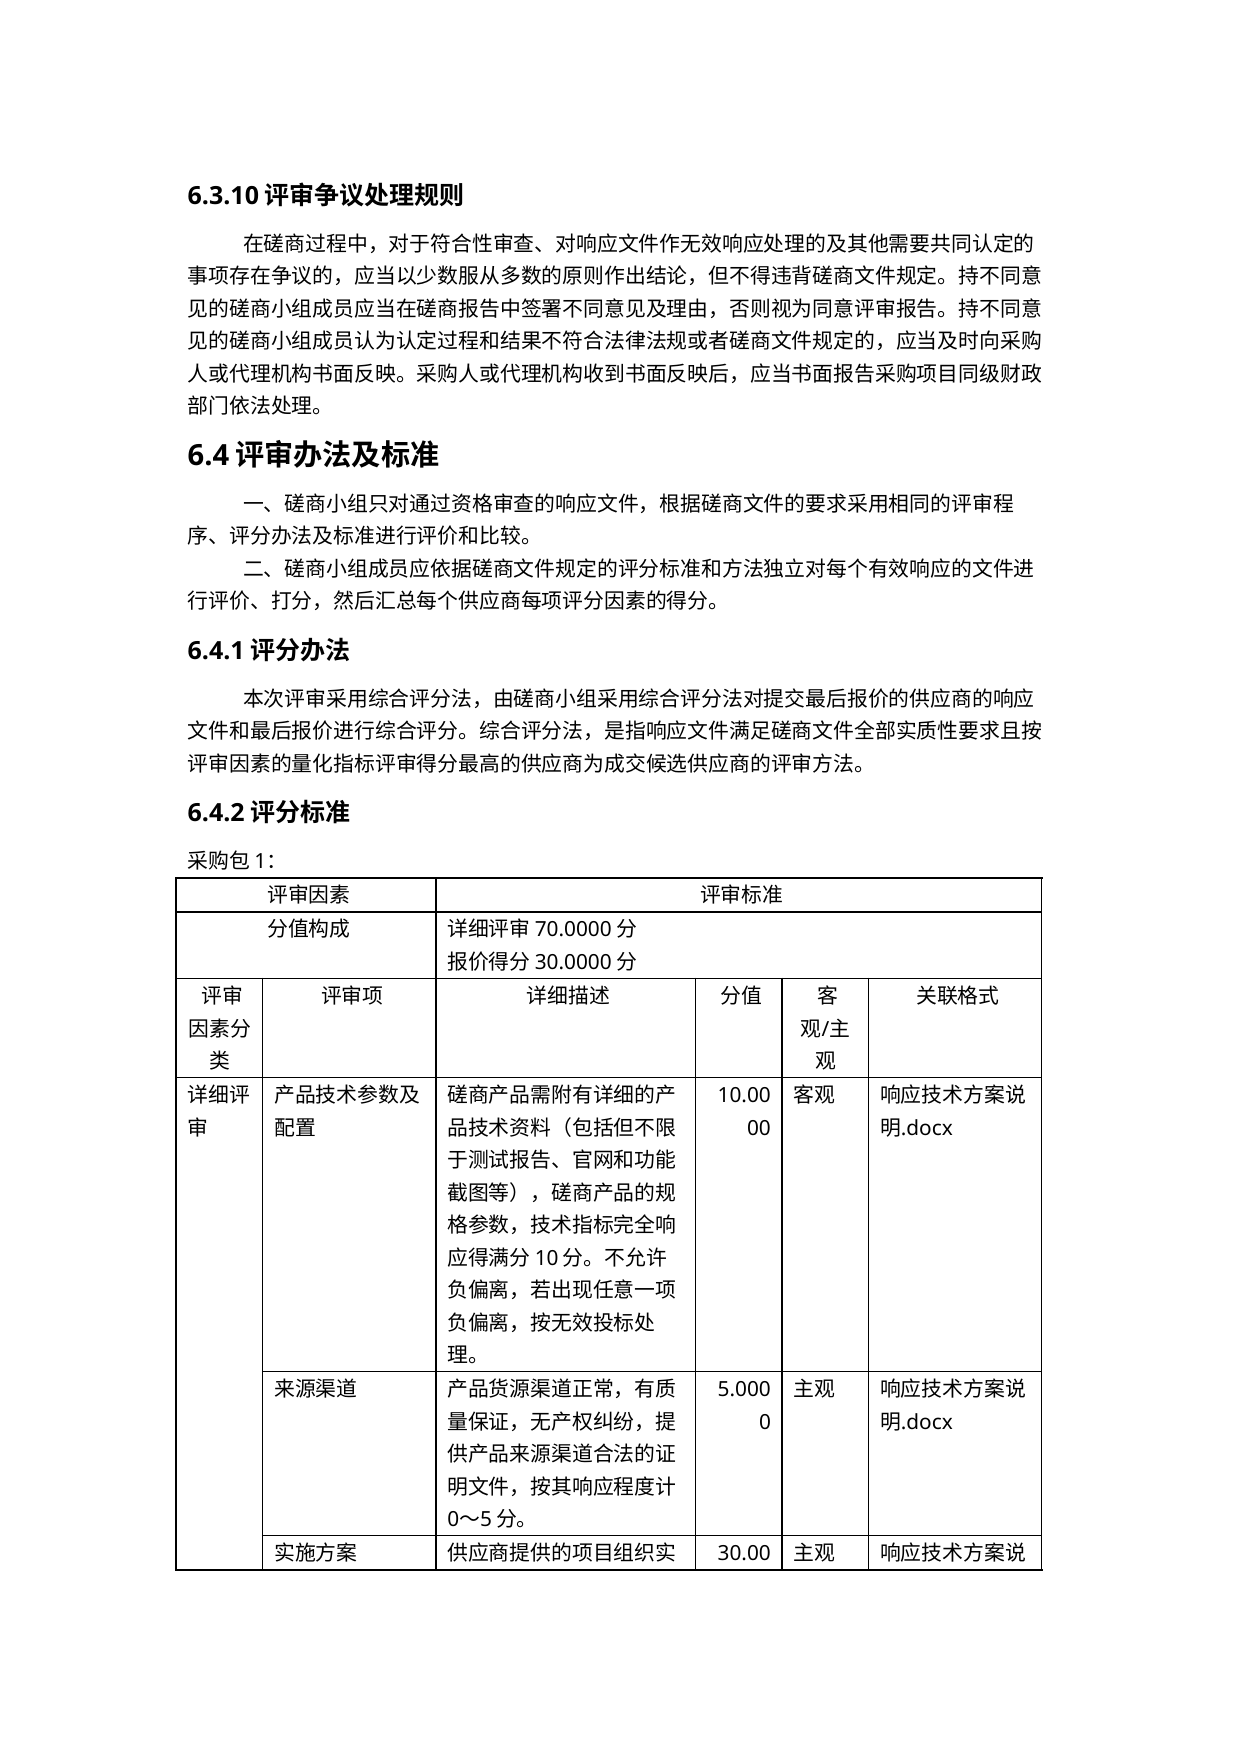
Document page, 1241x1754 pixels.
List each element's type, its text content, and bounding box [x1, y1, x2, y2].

text 6.4.1评分办法 [187, 617, 1053, 682]
text 本次评审采用综合评分法，由磋商小组采用综合评分法对提交最后报价的供应商的响应文件和最后报价进行综合评分。综合评分法，是指响应文件满足磋商文件全部实质性要求且按评审因素的量化指标评审得分最高的供应商为成交候选供应商的评审方法。 [187, 682, 1053, 779]
table_header 评审因素 [177, 879, 435, 911]
text 6.4评审办法及标准 [187, 422, 1053, 487]
table_cell 客观 [783, 1078, 868, 1371]
table_cell 详细描述 [437, 979, 695, 1077]
text 6.4.2评分标准 [187, 779, 1053, 844]
text 6.3.10评审争议处理规则 [187, 162, 1053, 227]
table_cell 响应技术方案说明.docx [869, 1536, 1041, 1569]
table_cell 产品技术参数及配置 [263, 1078, 435, 1371]
table_cell 详细评审70.0000分 报价得分30.0000分 [437, 913, 1041, 978]
table_cell 分值构成 [177, 913, 435, 978]
table_cell 评审因素分类 [177, 979, 262, 1077]
table_cell 磋商产品需附有详细的产品技术资料（包括但不限于测试报告、官网和功能截图等），磋商产品的规格参数，技术指标完全响应得满分10分。不允许负偏离，若出现任意一项负偏离，按无效投标处理。 [437, 1078, 695, 1371]
table_cell 响应技术方案说明.docx [869, 1372, 1041, 1535]
text 在磋商过程中，对于符合性审查、对响应文件作无效响应处理的及其他需要共同认定的事项存在争议的，应当以少数服从多数的原则作出结论，但不得违背磋商文件规定。持不同意见的磋商小组成员应当在磋商报告中签署不同意见及理由，否则视为同意评审报告。持不同意见的磋商小组成员认为认定过程和结果不符合法律法规或者磋商文件规定的，应当及时向采购人或代理机构书面反映。采购人或代理机构收到书面反映后，应当书面报告采购项目同级财政部门依法处理。 [187, 227, 1053, 422]
table_cell 实施方案 [263, 1536, 435, 1569]
table_cell 详细评审 [177, 1078, 262, 1569]
table_cell 主观 [783, 1372, 868, 1535]
table_cell 产品货源渠道正常，有质量保证，无产权纠纷，提供产品来源渠道合法的证明文件，按其响应程度计0～5分。 [437, 1372, 695, 1535]
table_cell 30.0000 [696, 1536, 781, 1569]
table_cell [437, 1536, 695, 1569]
text 采购包1： [187, 844, 1053, 877]
table_cell 响应技术方案说明.docx [869, 1078, 1041, 1371]
table_cell 10.0000 [696, 1078, 781, 1371]
text 一、磋商小组只对通过资格审查的响应文件，根据磋商文件的要求采用相同的评审程序、评分办法及标准进行评价和比较。 [187, 487, 1053, 552]
table_cell 主观 [783, 1536, 868, 1569]
table_cell 分值 [696, 979, 781, 1077]
text 二、磋商小组成员应依据磋商文件规定的评分标准和方法独立对每个有效响应的文件进行评价、打分，然后汇总每个供应商每项评分因素的得分。 [187, 552, 1053, 617]
table_cell 5.0000 [696, 1372, 781, 1535]
table_cell 客观/主观 [783, 979, 868, 1077]
table_cell 评审项 [263, 979, 435, 1077]
table_header 评审标准 [437, 879, 1041, 911]
table_cell 关联格式 [869, 979, 1041, 1077]
table_cell 来源渠道 [263, 1372, 435, 1535]
